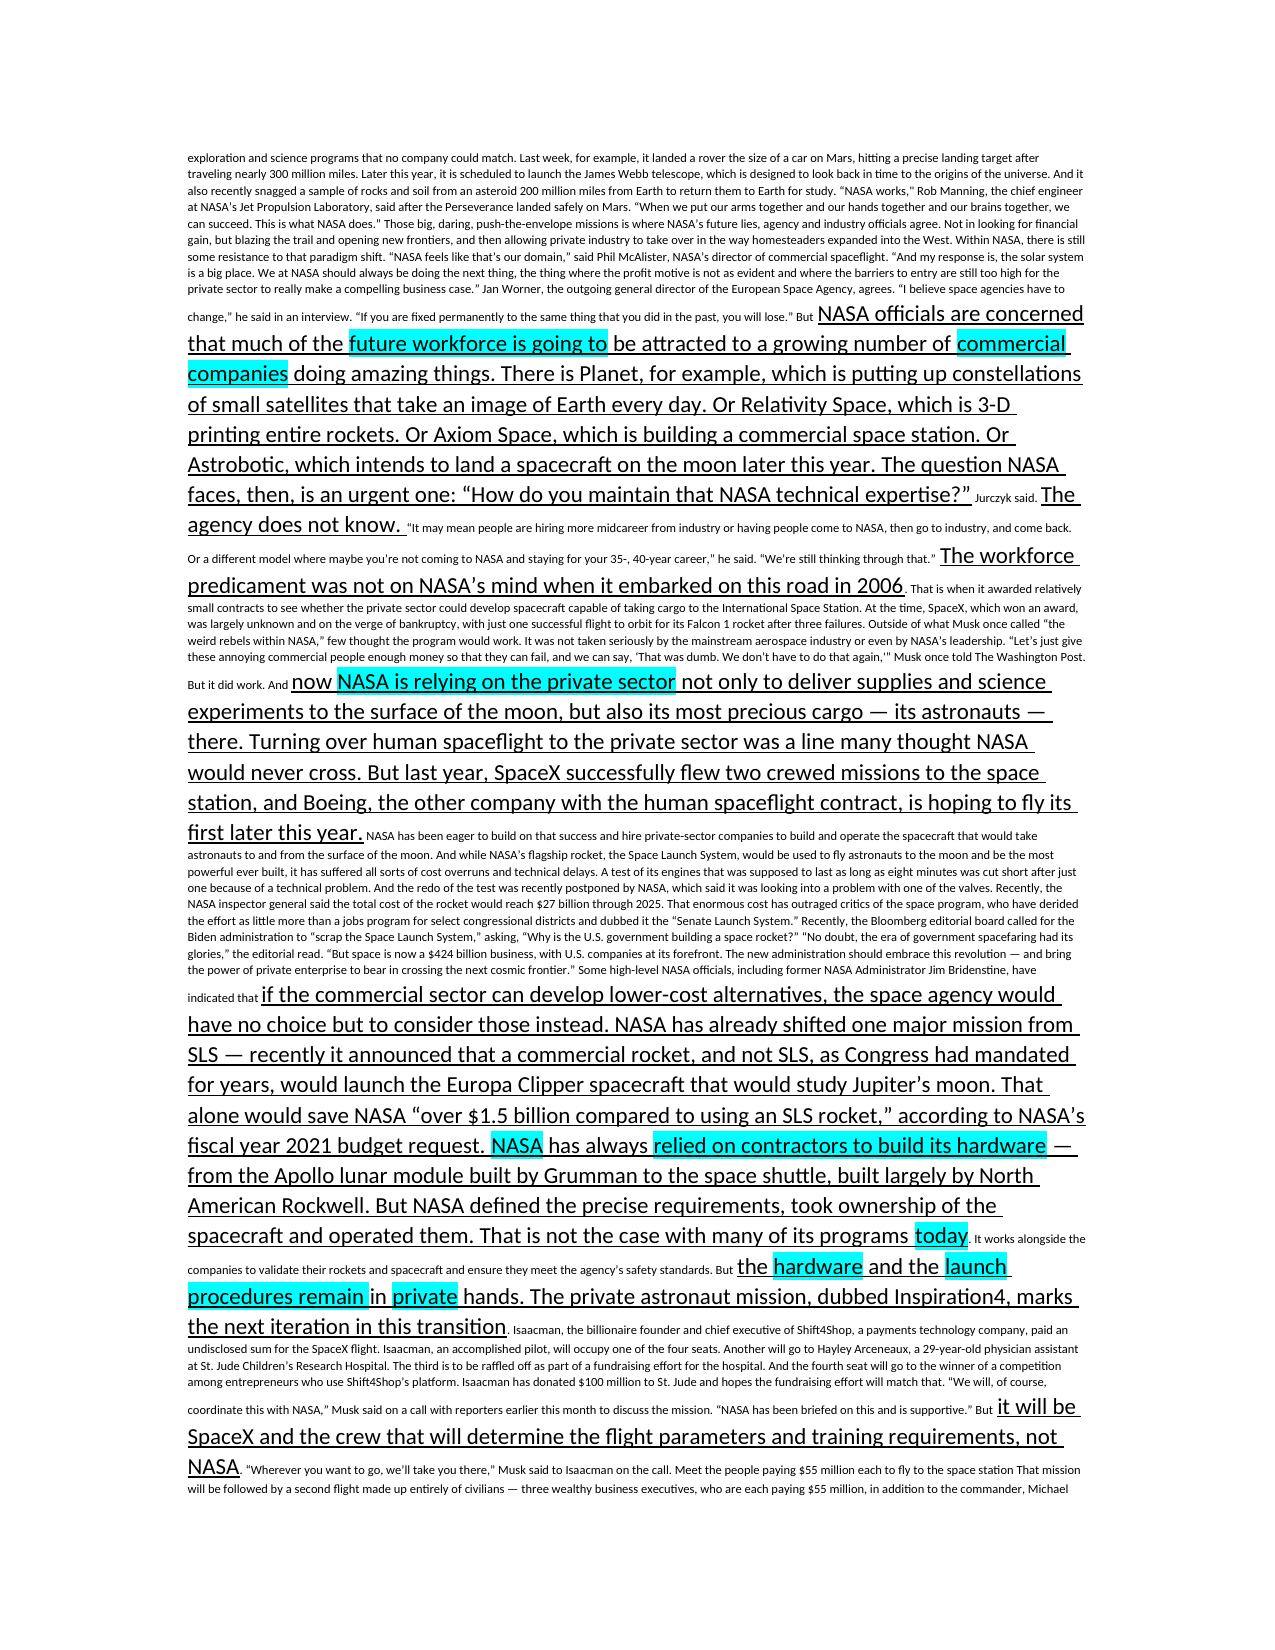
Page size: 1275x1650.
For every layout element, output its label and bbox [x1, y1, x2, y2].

text [187, 150, 1087, 1497]
